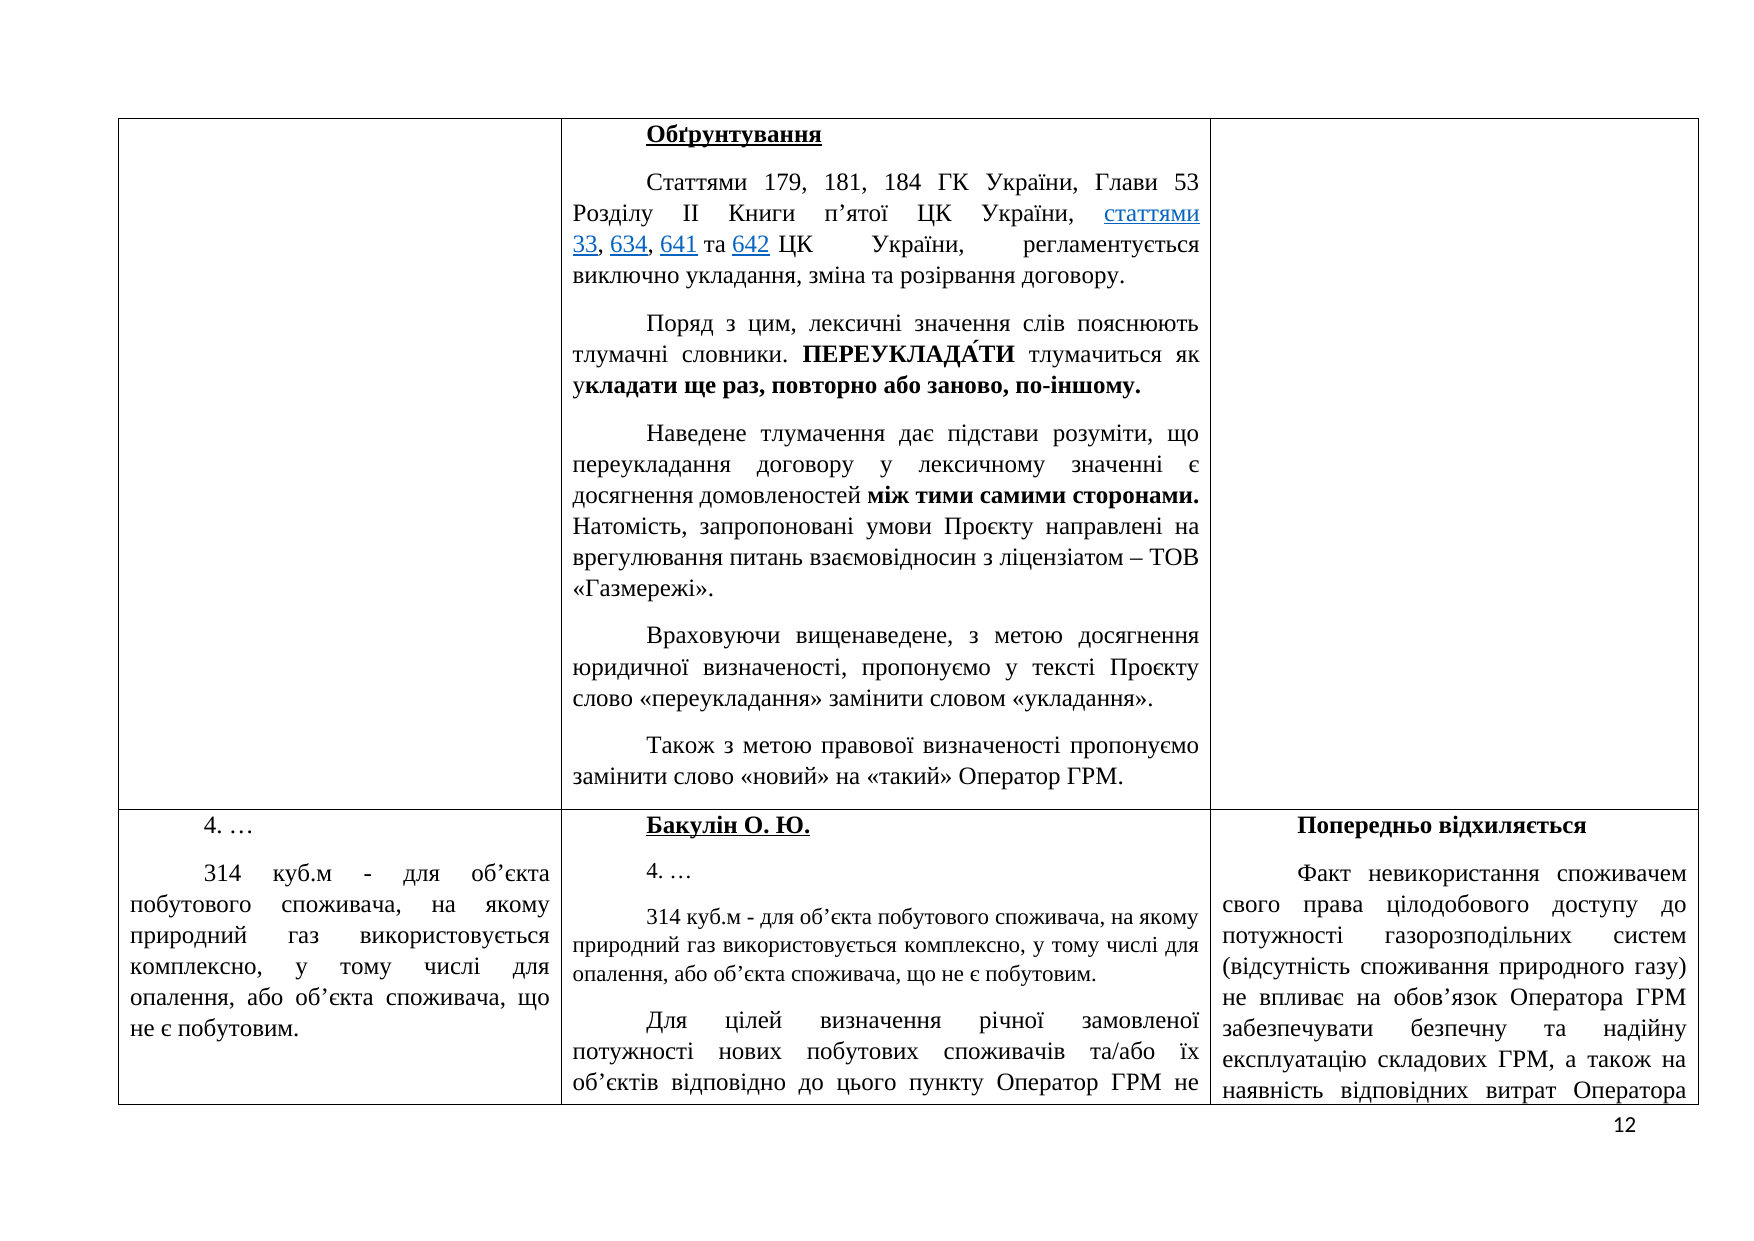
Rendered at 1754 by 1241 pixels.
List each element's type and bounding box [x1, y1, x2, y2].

table_cell [119, 810, 561, 1104]
table_cell [1211, 119, 1698, 809]
table_cell [562, 810, 1210, 1104]
table_cell [562, 119, 1210, 809]
table_cell [1211, 810, 1698, 1104]
